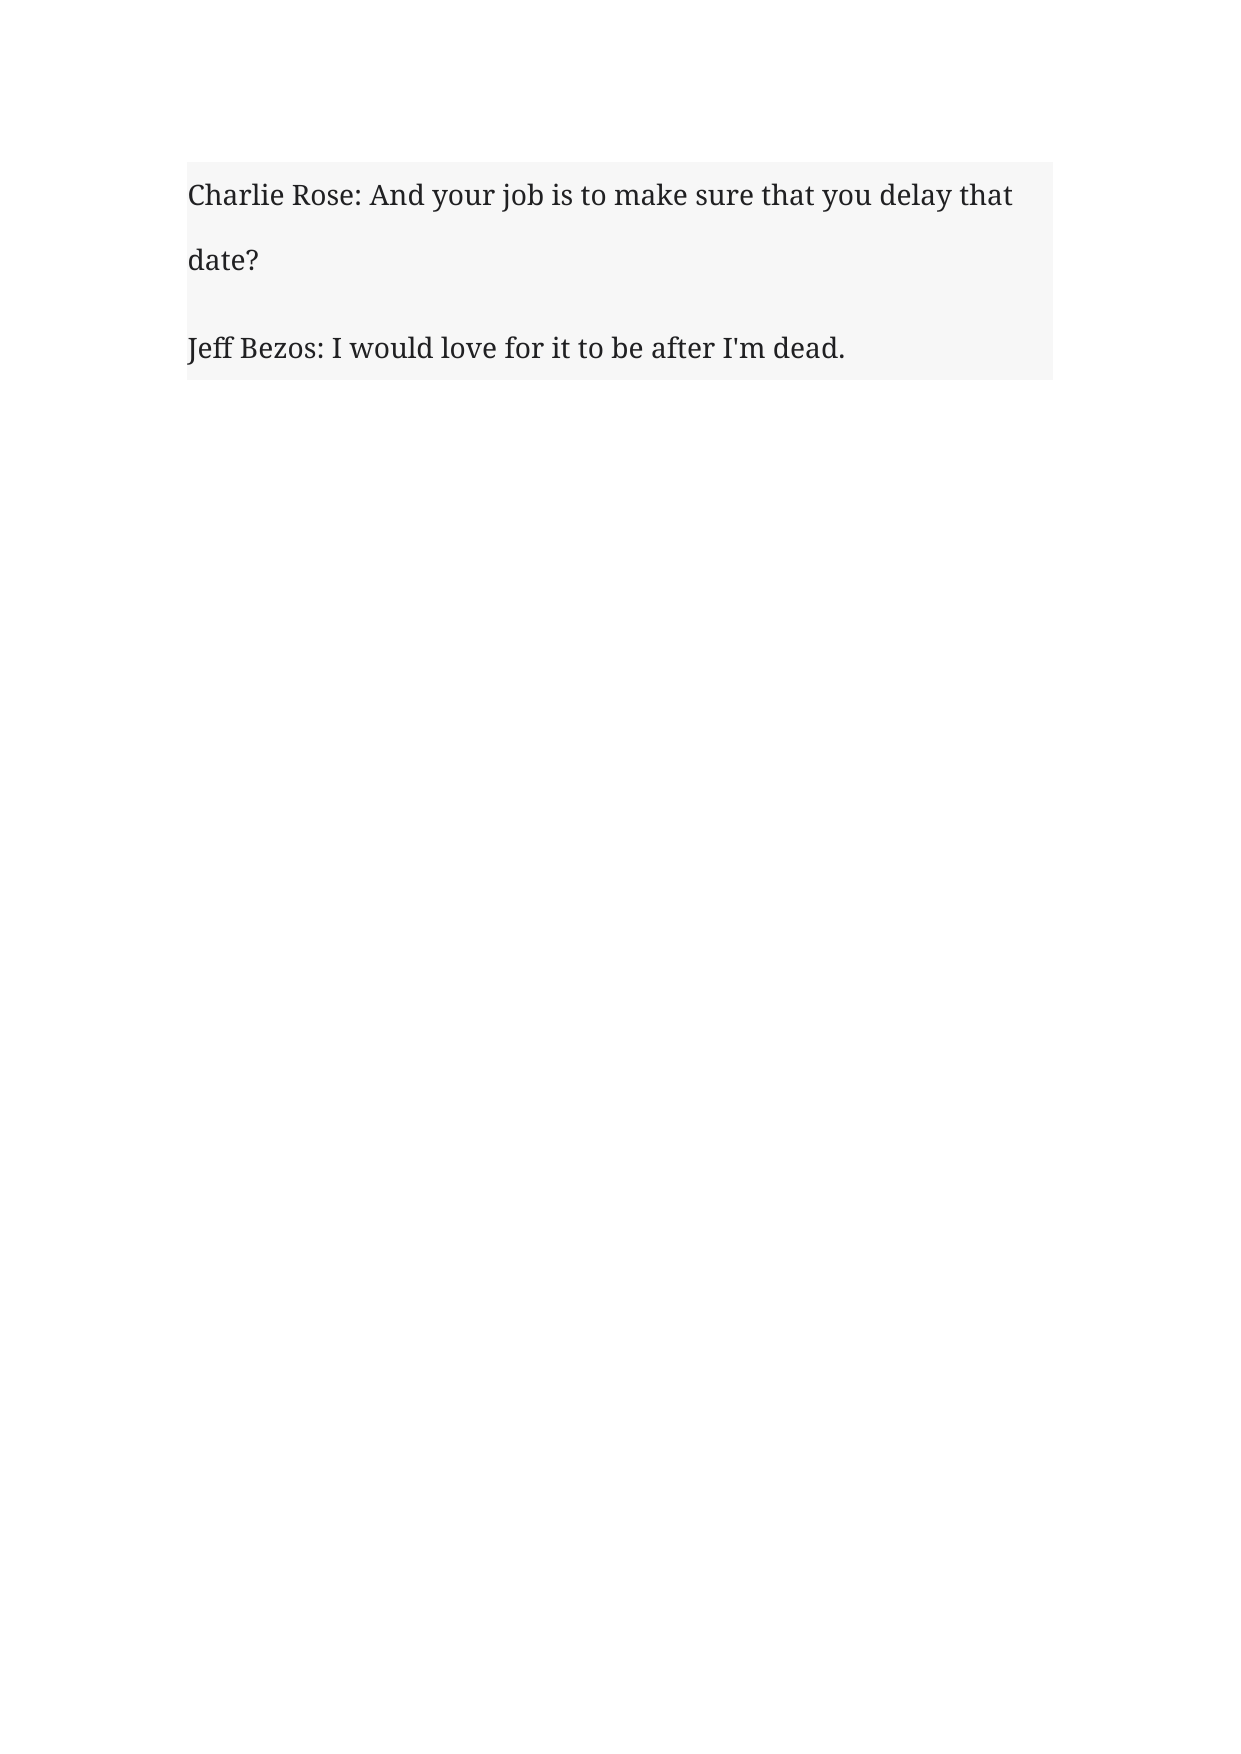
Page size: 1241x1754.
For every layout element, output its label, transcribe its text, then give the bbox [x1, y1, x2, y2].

text Jeff Bezos: I would love for it to be after I'm dead. [187, 315, 1053, 380]
text Charlie Rose: And your job is to make sure that you delay that date? [187, 162, 1053, 292]
